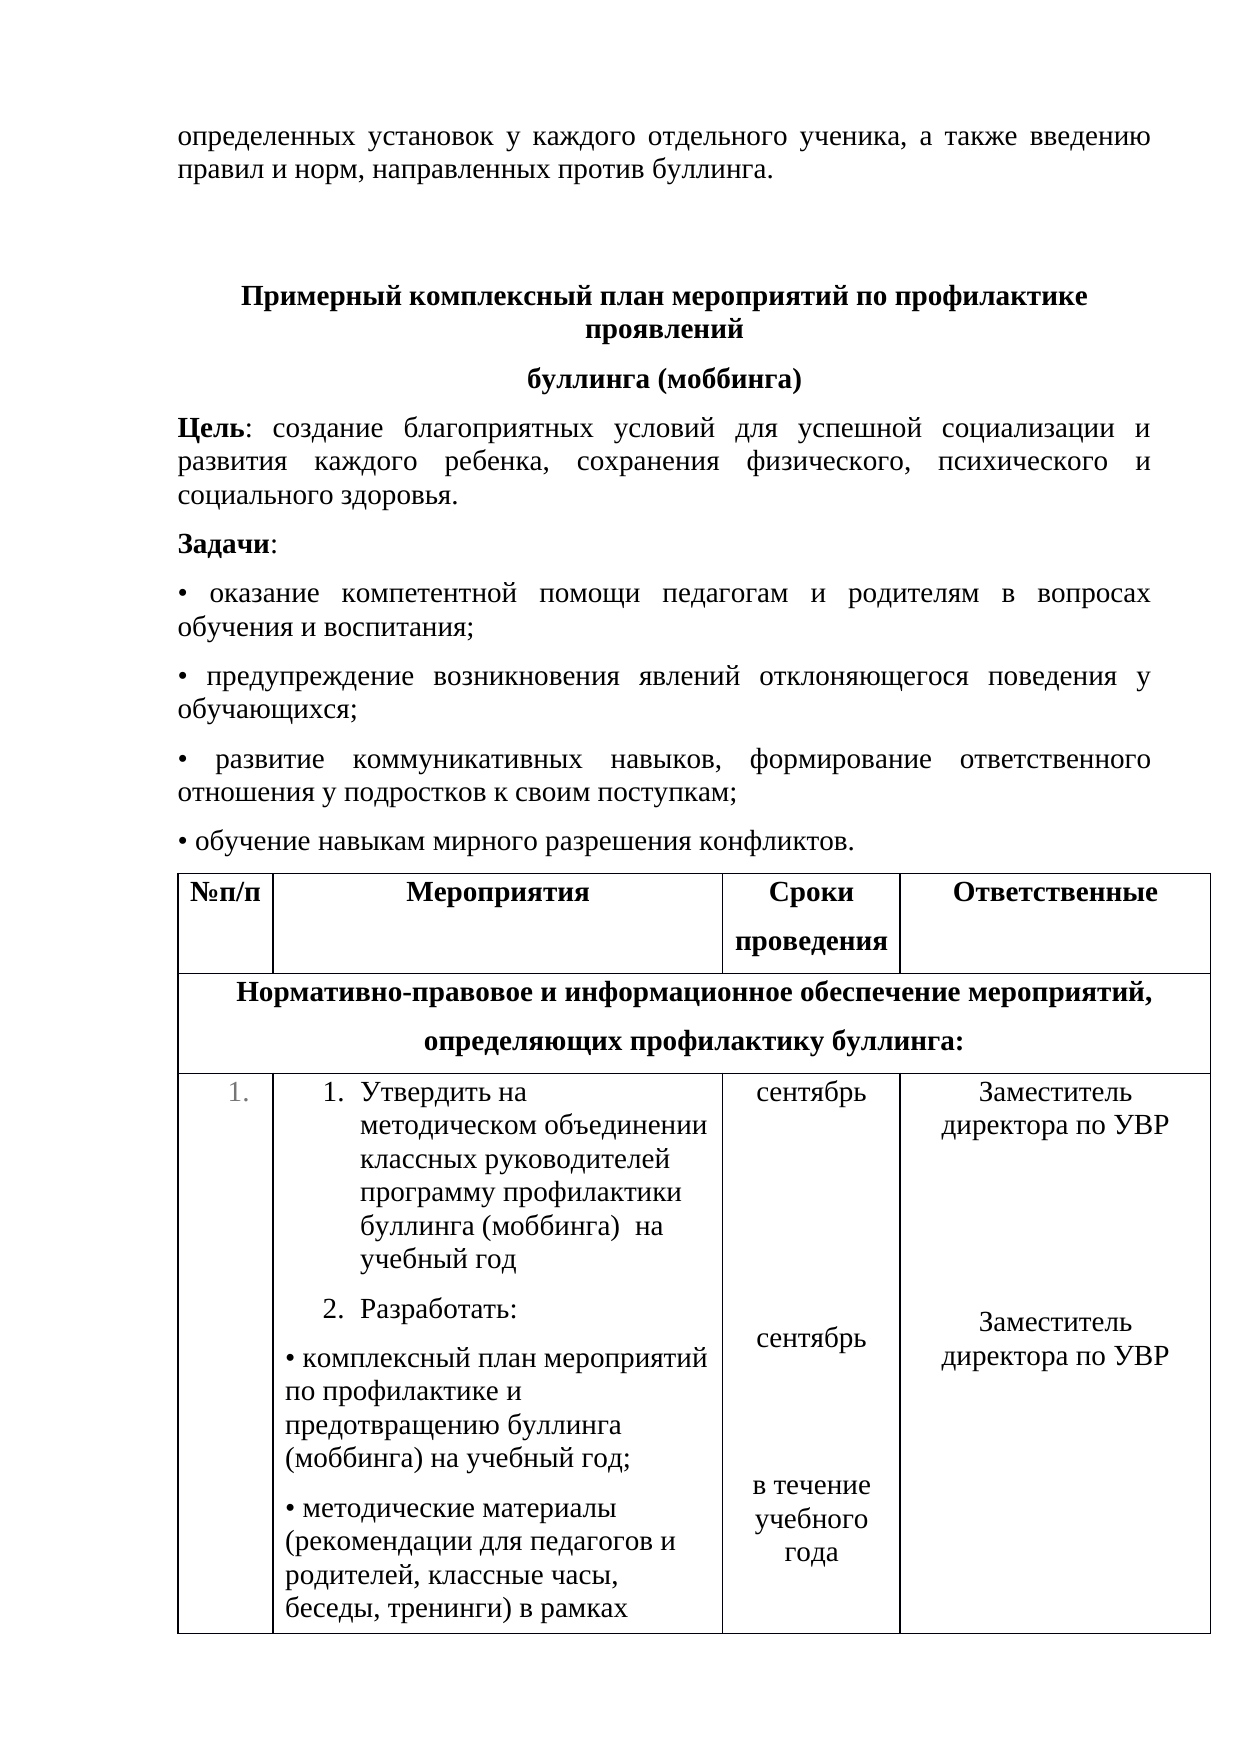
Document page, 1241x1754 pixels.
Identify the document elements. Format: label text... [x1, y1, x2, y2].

table_cell Нормативно-правовое и информационное обеспечение мероприятий, определяющих профилактику буллинга: [179, 974, 1210, 1072]
text • обучение навыкам мирного разрешения конфликтов. [177, 823, 1152, 857]
table_header Сроки проведения [723, 874, 899, 972]
table_header Ответственные [901, 874, 1210, 972]
text буллинга (моббинга) [177, 361, 1152, 394]
text Примерный комплексный план мероприятий по профилактике проявлений [177, 278, 1152, 345]
table_header Мероприятия [274, 874, 722, 972]
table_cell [274, 1074, 722, 1633]
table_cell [901, 1074, 1210, 1633]
text • оказание компетентной помощи педагогам и родителям в вопросах обучения и воспитания; [177, 575, 1152, 642]
text • развитие коммуникативных навыков, формирование ответственного отношения у подростков к своим поступкам; [177, 741, 1152, 808]
table_cell [179, 1074, 272, 1633]
text Цель: создание благоприятных условий для успешной социализации и развития каждого ребенка, сохранения физического, психического и социального здоровья. [177, 410, 1152, 511]
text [177, 118, 1152, 185]
text Задачи: [177, 526, 1152, 560]
text • предупреждение возникновения явлений отклоняющегося поведения у обучающихся; [177, 658, 1152, 725]
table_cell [723, 1074, 899, 1633]
table_header №п/п [179, 874, 272, 972]
